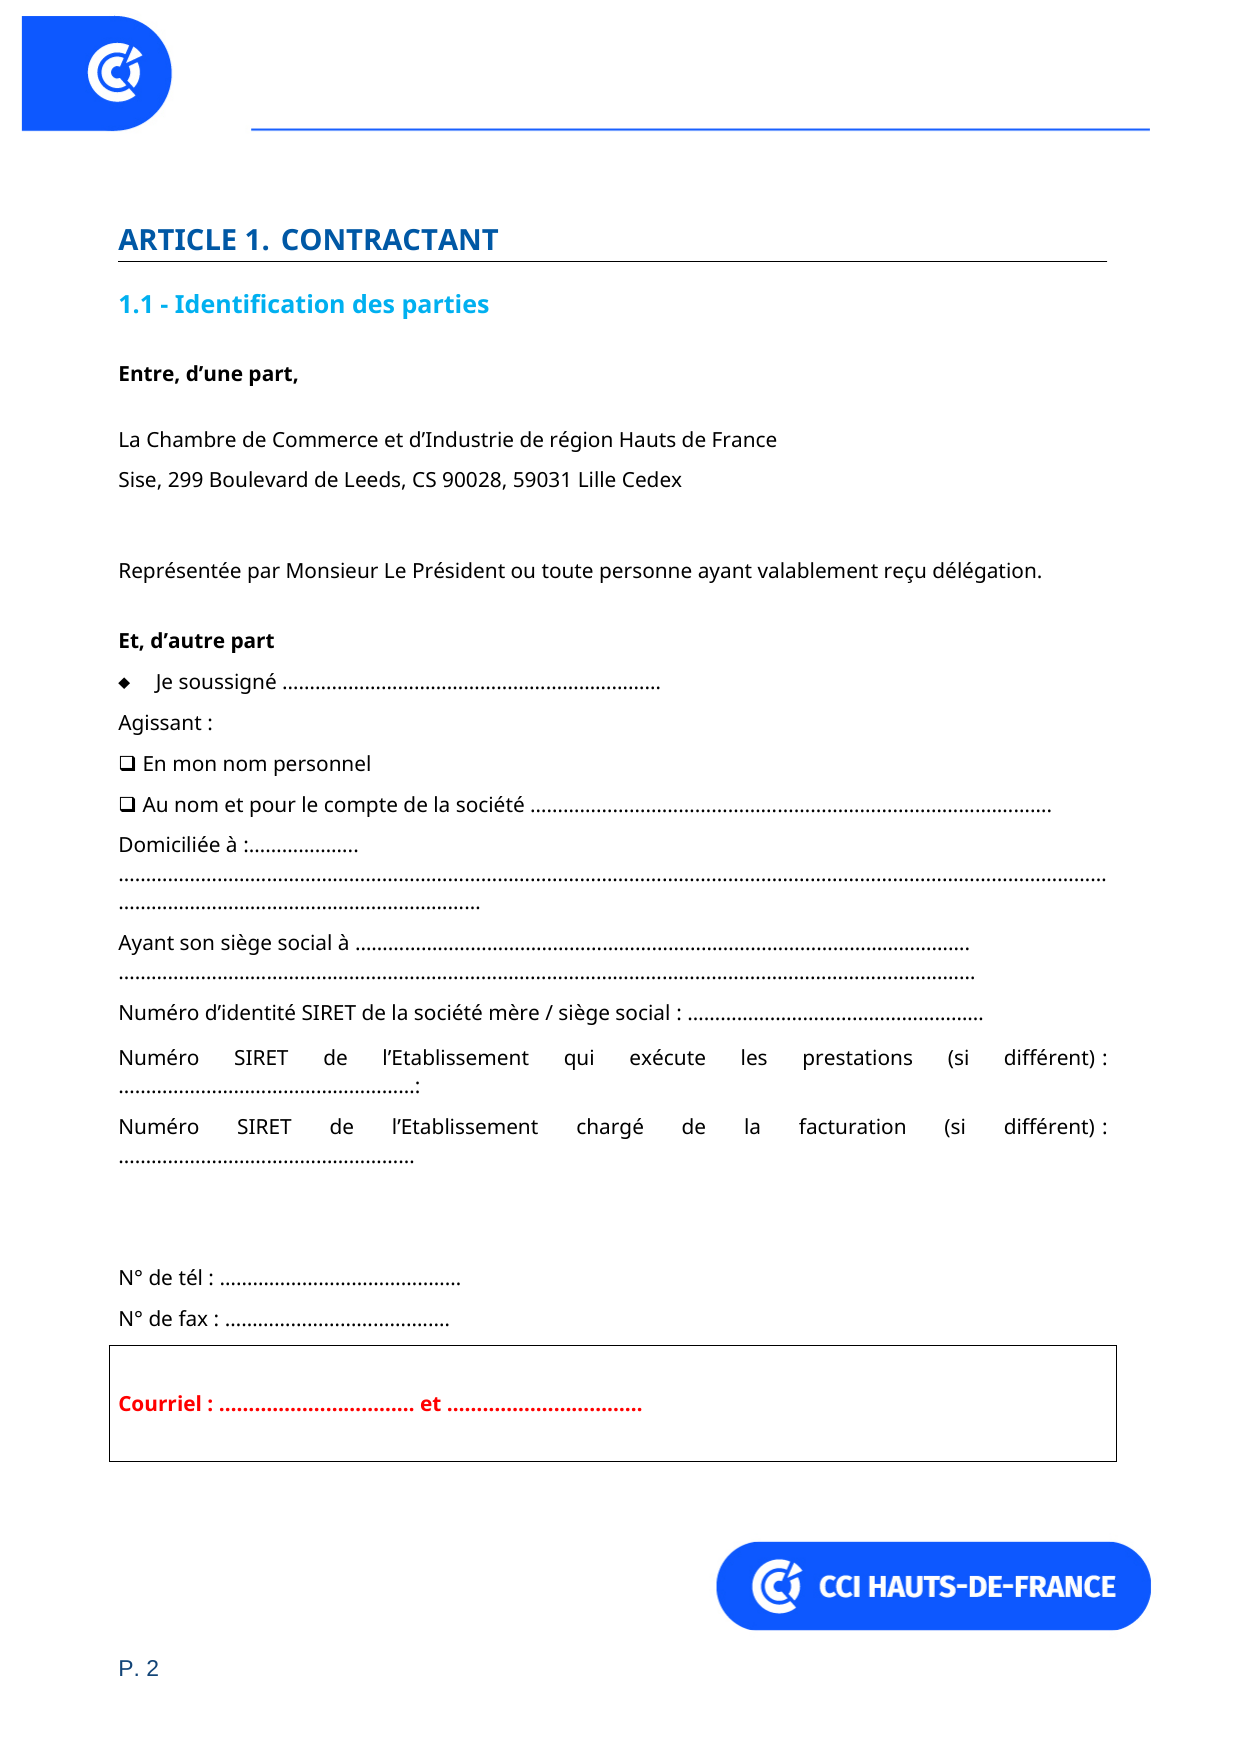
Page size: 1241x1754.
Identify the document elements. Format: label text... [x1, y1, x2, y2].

text ARTICLE 1. CONTRACTANT [118, 219, 1107, 261]
text Numéro SIRET de l’Etablissement qui exécute les prestations (si différent) : ………………………………………………: [118, 1043, 1107, 1100]
text En mon nom personnel [118, 749, 1107, 777]
text 1.1 - Identification des parties [118, 287, 1107, 321]
text N° de fax : ………………………………..… [118, 1304, 1107, 1333]
text Ayant son siège social à ………………………………………………………………………………………………….………………………………………………………………………………………………………………………….........……… [118, 928, 1107, 985]
text N° de tél : ………………………………..…… [118, 1263, 1107, 1292]
text Numéro d’identité SIRET de la société mère / siège social : ……………………………………………… [118, 998, 1107, 1026]
text Entre, d’une part, [118, 359, 1107, 387]
text Et, d’autre part [118, 626, 1107, 654]
text Représentée par Monsieur Le Président ou toute personne ayant valablement reçu délégation. [118, 556, 1107, 584]
text La Chambre de Commerce et d’Industrie de région Hauts de France [118, 425, 1107, 453]
list Je soussigné …………………………………………………………… [118, 667, 1107, 695]
text Sise, 299 Boulevard de Leeds, CS 90028, 59031 Lille Cedex [118, 466, 1107, 494]
text Au nom et pour le compte de la société ………………………………………………………………………….………. [118, 790, 1107, 818]
text Courriel : …………………………… et …………………………… [110, 1386, 1116, 1418]
text Numéro SIRET de l’Etablissement chargé de la facturation (si différent) : ……………………………………………… [118, 1112, 1107, 1169]
picture [21, 0, 1241, 1696]
text Domiciliée à :………………..………………………………………………………………………………………………………………………………………………………………………………………………………………………… [118, 831, 1107, 916]
text Agissant : [118, 708, 1107, 736]
